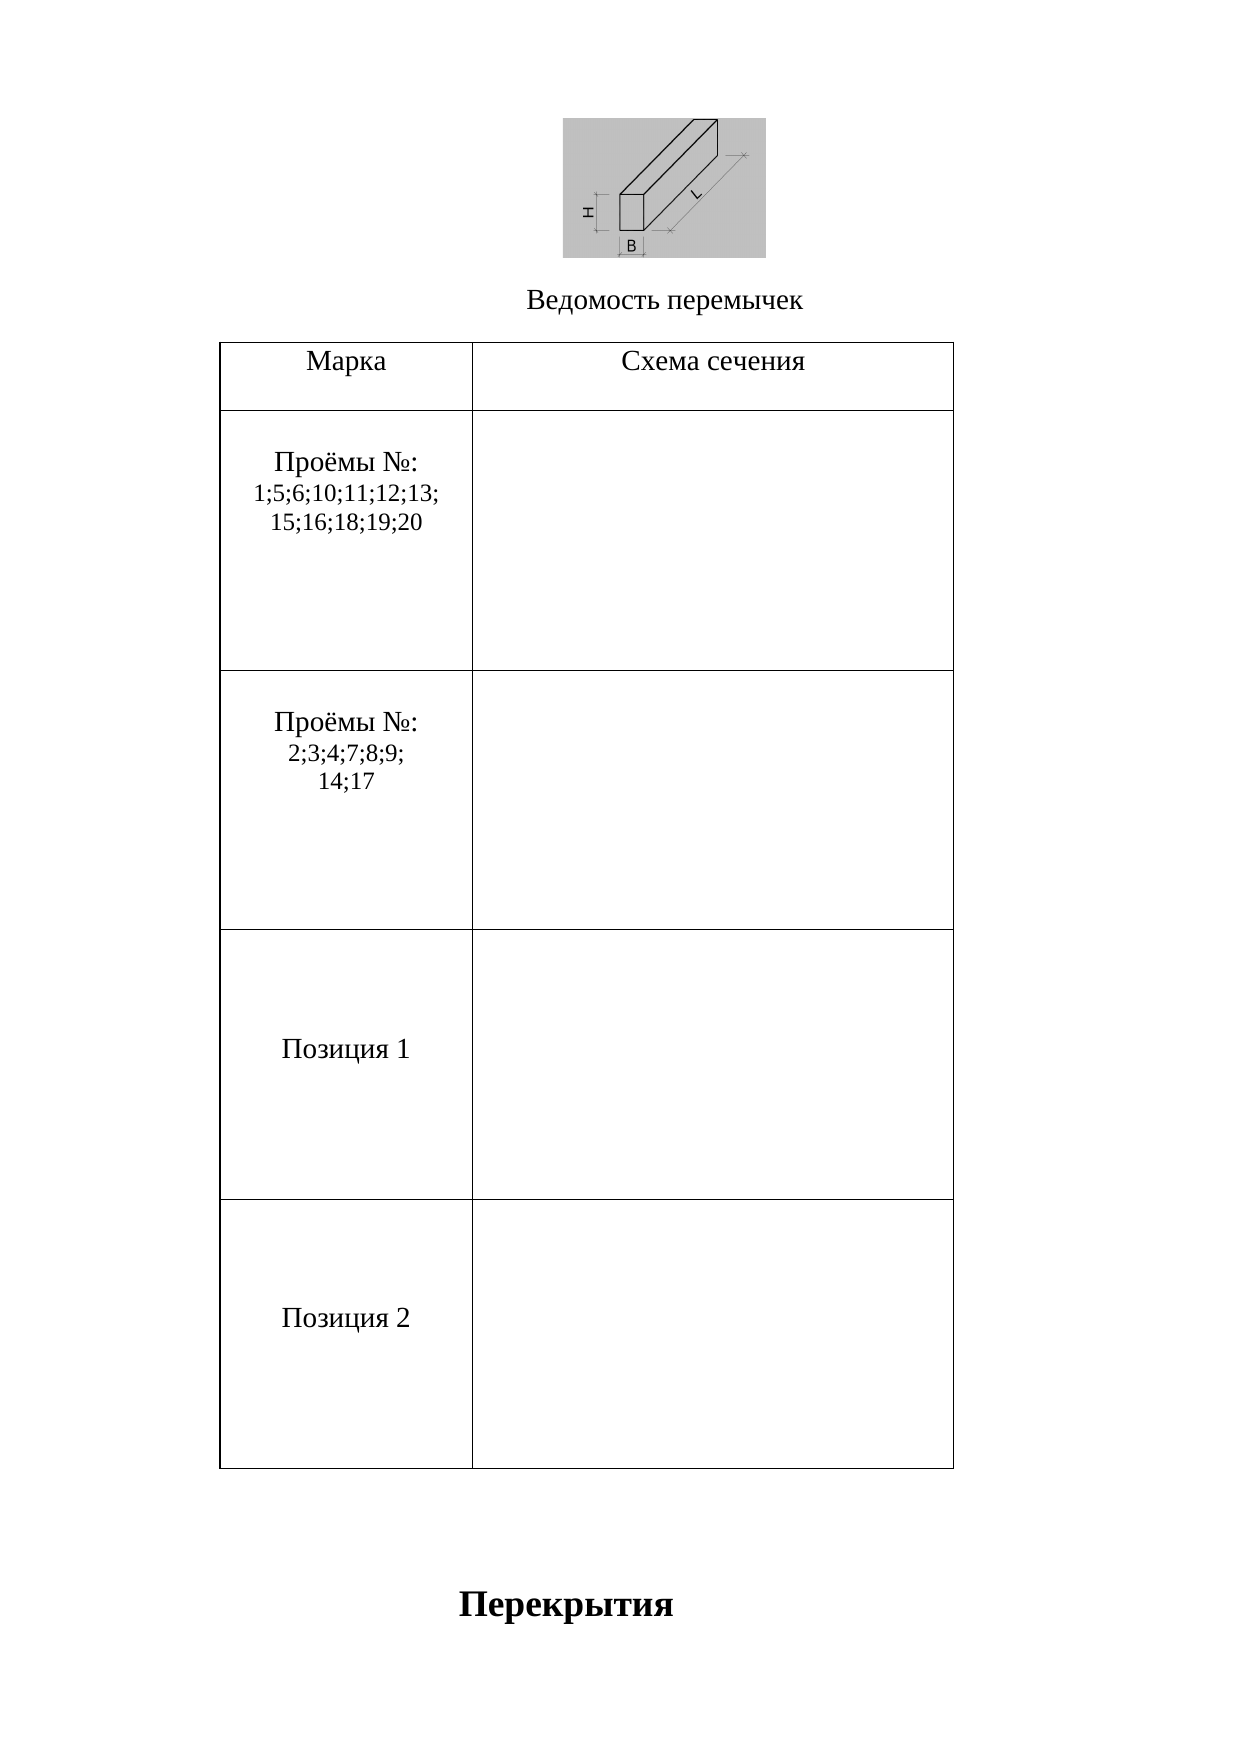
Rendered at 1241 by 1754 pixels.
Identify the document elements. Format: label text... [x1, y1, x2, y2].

table_cell [473, 671, 953, 929]
table_cell Позиция 1 [221, 930, 472, 1199]
table_cell [473, 1200, 953, 1468]
table_cell Проёмы №: 2;3;4;7;8;9; 14;17 [221, 671, 472, 929]
table_header Схема сечения [473, 343, 953, 410]
text Перекрытия [177, 1581, 1152, 1624]
table_cell [473, 411, 953, 669]
table_cell Проёмы №: 1;5;6;10;11;12;13; 15;16;18;19;20 [221, 411, 472, 669]
table_cell [473, 930, 953, 1199]
table_cell Позиция 2 [221, 1200, 472, 1468]
text Ведомость перемычек [177, 282, 1152, 316]
table_header Марка [221, 343, 472, 410]
